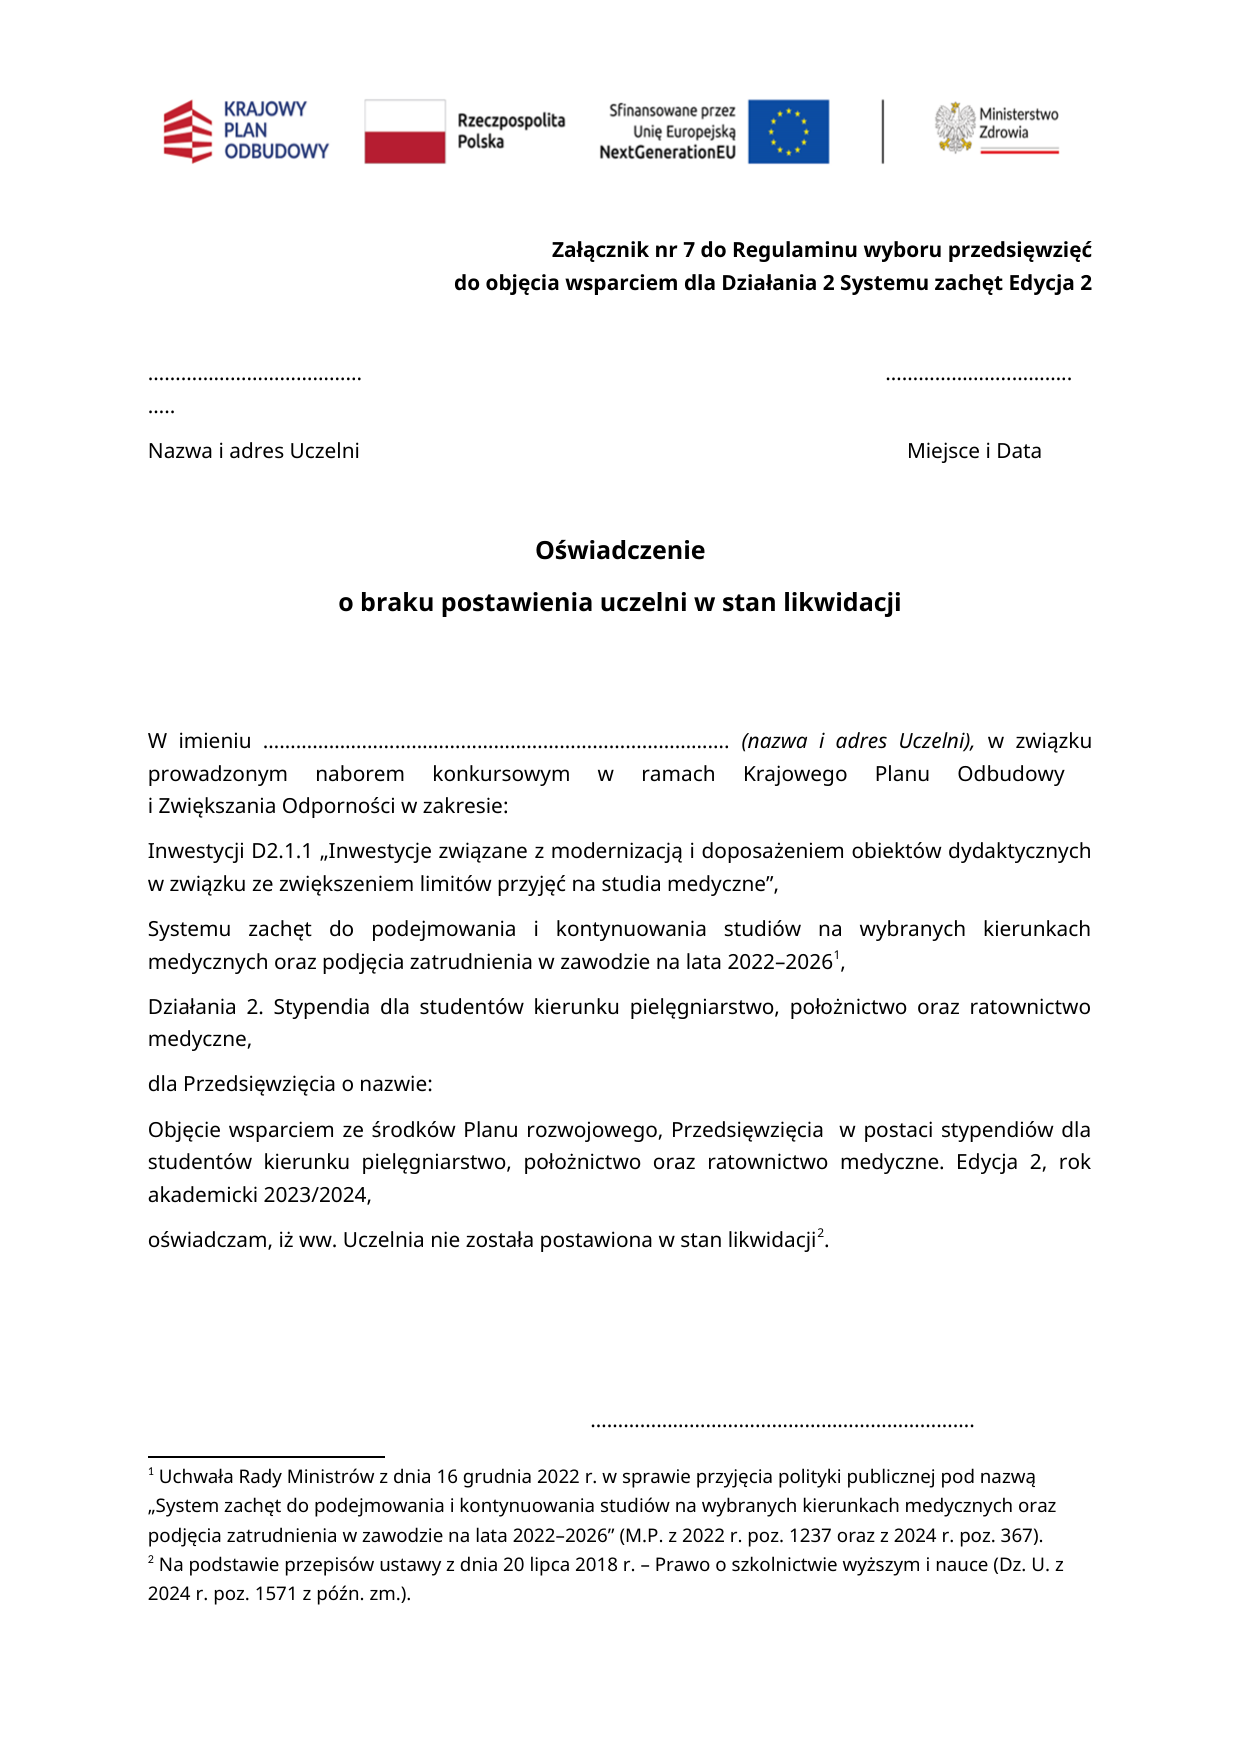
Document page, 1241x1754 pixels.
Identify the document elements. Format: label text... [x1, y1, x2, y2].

picture [147, 73, 1078, 183]
text Oświadczenie [148, 533, 1092, 567]
text ………………………………... …………………..………..….. [148, 358, 1092, 419]
text dla Przedsięwzięcia o nazwie: [148, 1069, 1092, 1098]
text Załącznik nr 7 do Regulaminu wyboru przedsięwzięć [148, 235, 1092, 264]
text ……………………………………………………………. [516, 1405, 1092, 1434]
text Działania 2. Stypendia dla studentów kierunku pielęgniarstwo, położnictwo oraz ratownictwo medyczne, [148, 992, 1092, 1053]
text o braku postawienia uczelni w stan likwidacji [148, 584, 1092, 618]
text Objęcie wsparciem ze środków Planu rozwojowego, Przedsięwzięcia w postaci stypendiów dla studentów kierunku pielęgniarstwo, położnictwo oraz ratownictwo medyczne. Edycja 2, rok akademicki 2023/2024, [148, 1115, 1092, 1208]
text oświadczam, iż ww. Uczelnia nie została postawiona w stan likwidacji. [148, 1225, 1092, 1253]
text W imieniu …………………………………………………………………………. (nazwa i adres Uczelni), w związku prowadzonym naborem konkursowym w ramach Krajowego Planu Odbudowy i Zwiększania Odporności w zakresie: [148, 726, 1092, 820]
text Systemu zachęt do podejmowania i kontynuowania studiów na wybranych kierunkach medycznych oraz podjęcia zatrudnienia w zawodzie na lata 2022–2026, [148, 914, 1092, 975]
text do objęcia wsparciem dla Działania 2 Systemu zachęt Edycja 2 [148, 268, 1092, 296]
text Nazwa i adres Uczelni Miejsce i Data [148, 436, 1092, 464]
text Inwestycji D2.1.1 „Inwestycje związane z modernizacją i doposażeniem obiektów dydaktycznych w związku ze zwiększeniem limitów przyjęć na studia medyczne”, [148, 836, 1092, 897]
